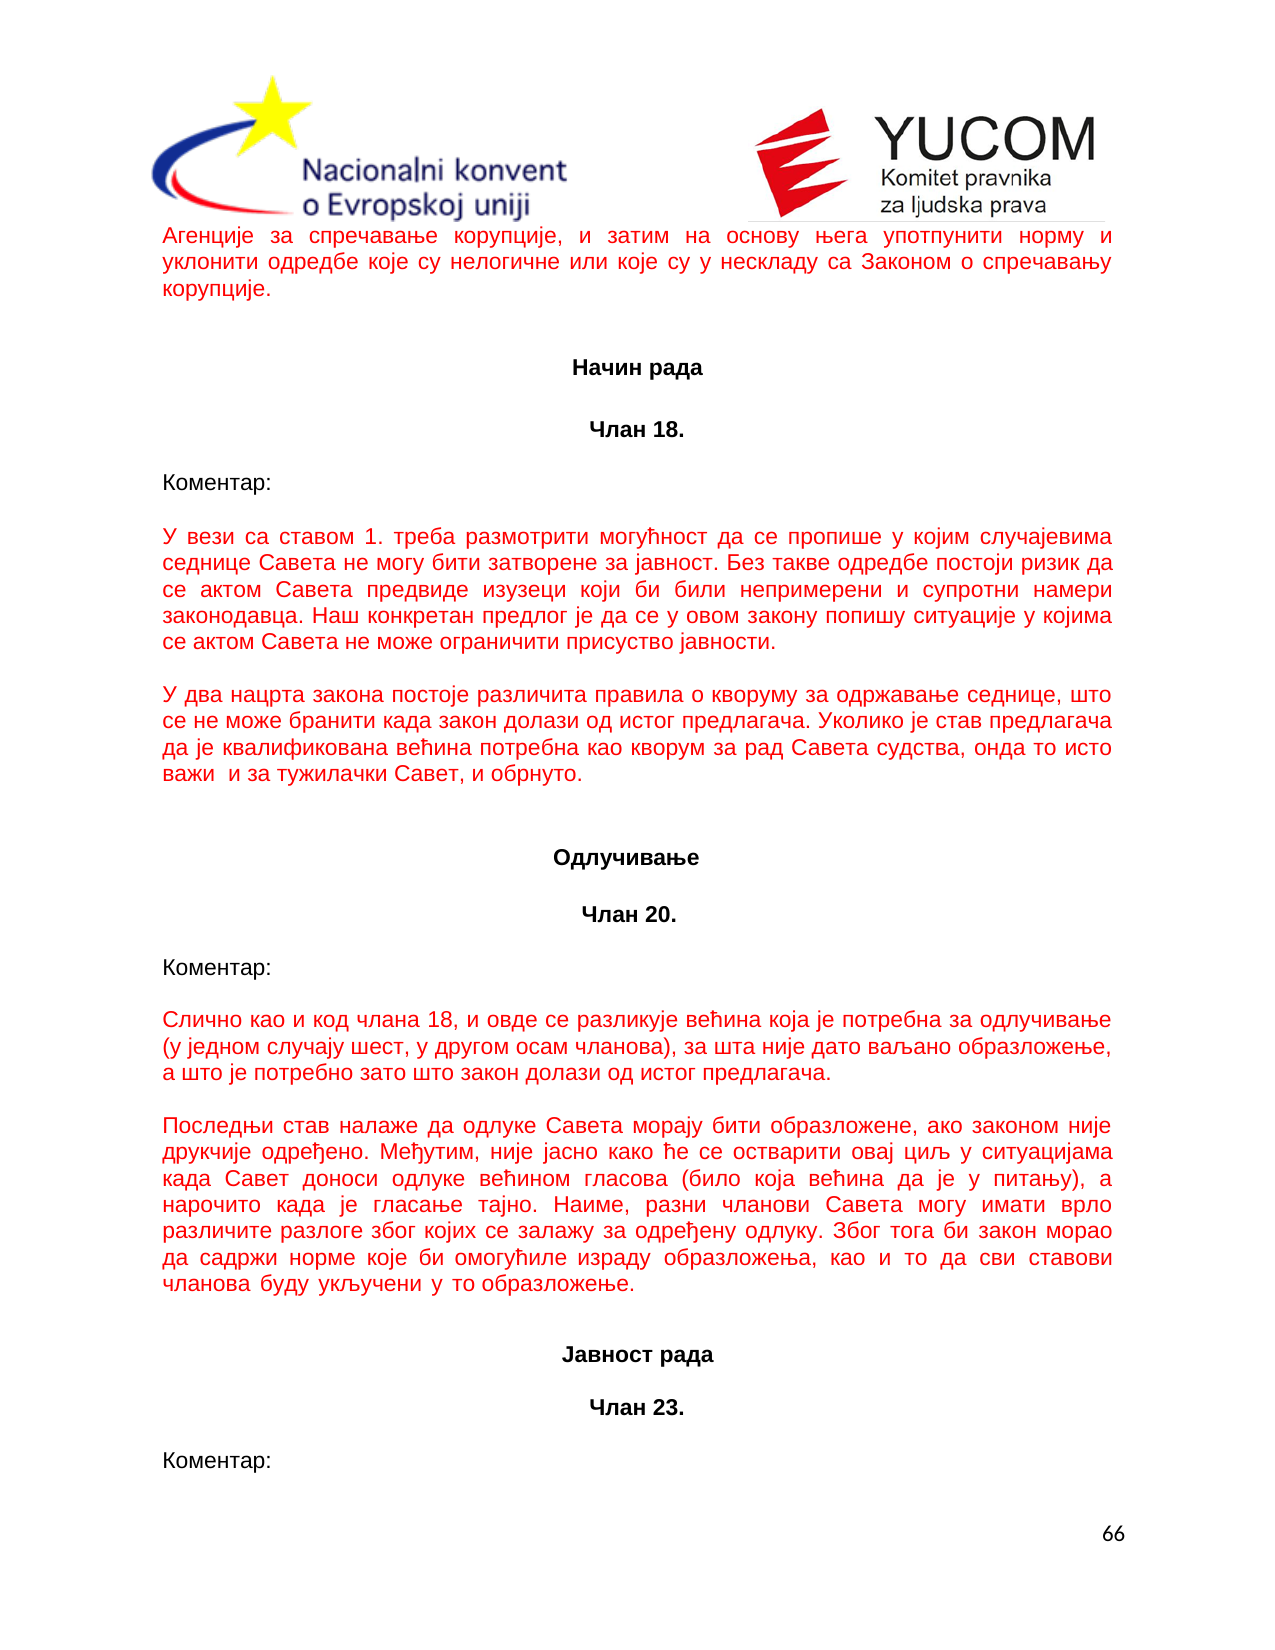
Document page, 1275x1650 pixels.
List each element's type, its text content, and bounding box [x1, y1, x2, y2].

text Члан 18. [589, 416, 1125, 442]
text Члан 23. [589, 1394, 1125, 1421]
text Одлучивање [150, 813, 1102, 870]
text У два нацрта закона постоје различита правила о кворуму за одржавање седнице, што се не може бранити када закон долази од истог предлагача. Уколико је став предлагача да је квалификована већина потребна као кворум за рад Савета судства, онда то исто важи и за тужилачки Савет, и обрнуто. [162, 681, 1112, 786]
picture [747, 106, 1106, 222]
text Начин рада [160, 354, 1114, 380]
text Члан 20. [150, 870, 1102, 927]
text Јавност рада [160, 1341, 1114, 1368]
text Коментар: [162, 954, 1125, 980]
text Последњи став налаже да одлуке Савета морају бити образложене, ако законом није друкчије одређено. Међутим, није јасно како ће се остварити овај циљ у ситуацијама када Савет доноси одлуке већином гласова (било која већина да је у питању), а нарочито када је гласање тајно. Наиме, разни чланови Савета могу имати врло различите разлоге због којих се залажу за одређену одлуку. Због тога би закон морао да садржи норме које би омогућиле израду образложења, као и то да сви ставови чланова буду укључени у то образложење. [162, 1112, 1113, 1296]
text Коментар: [162, 1447, 1125, 1473]
text Слично као и код члана 18, и овде се разликује већина која је потребна за одлучивање (у једном случају шест, у другом осам чланова), за шта није дато ваљано образложење, а што је потребно зато што закон долази од истог предлагача. [162, 1006, 1113, 1085]
text Коментар: [162, 469, 1125, 495]
text У вези са ставом 1. треба размотрити могућност да се пропише у којим случајевима седнице Савета не могу бити затворене за јавност. Без такве одредбе постоји ризик да се актом Савета предвиде изузеци који би били непримерени и супротни намери законодавца. Наш конкретан предлог је да се у овом закону попишу ситуације у којима се актом Савета не може ограничити присуство јавности. [162, 523, 1113, 654]
picture [150, 75, 568, 222]
